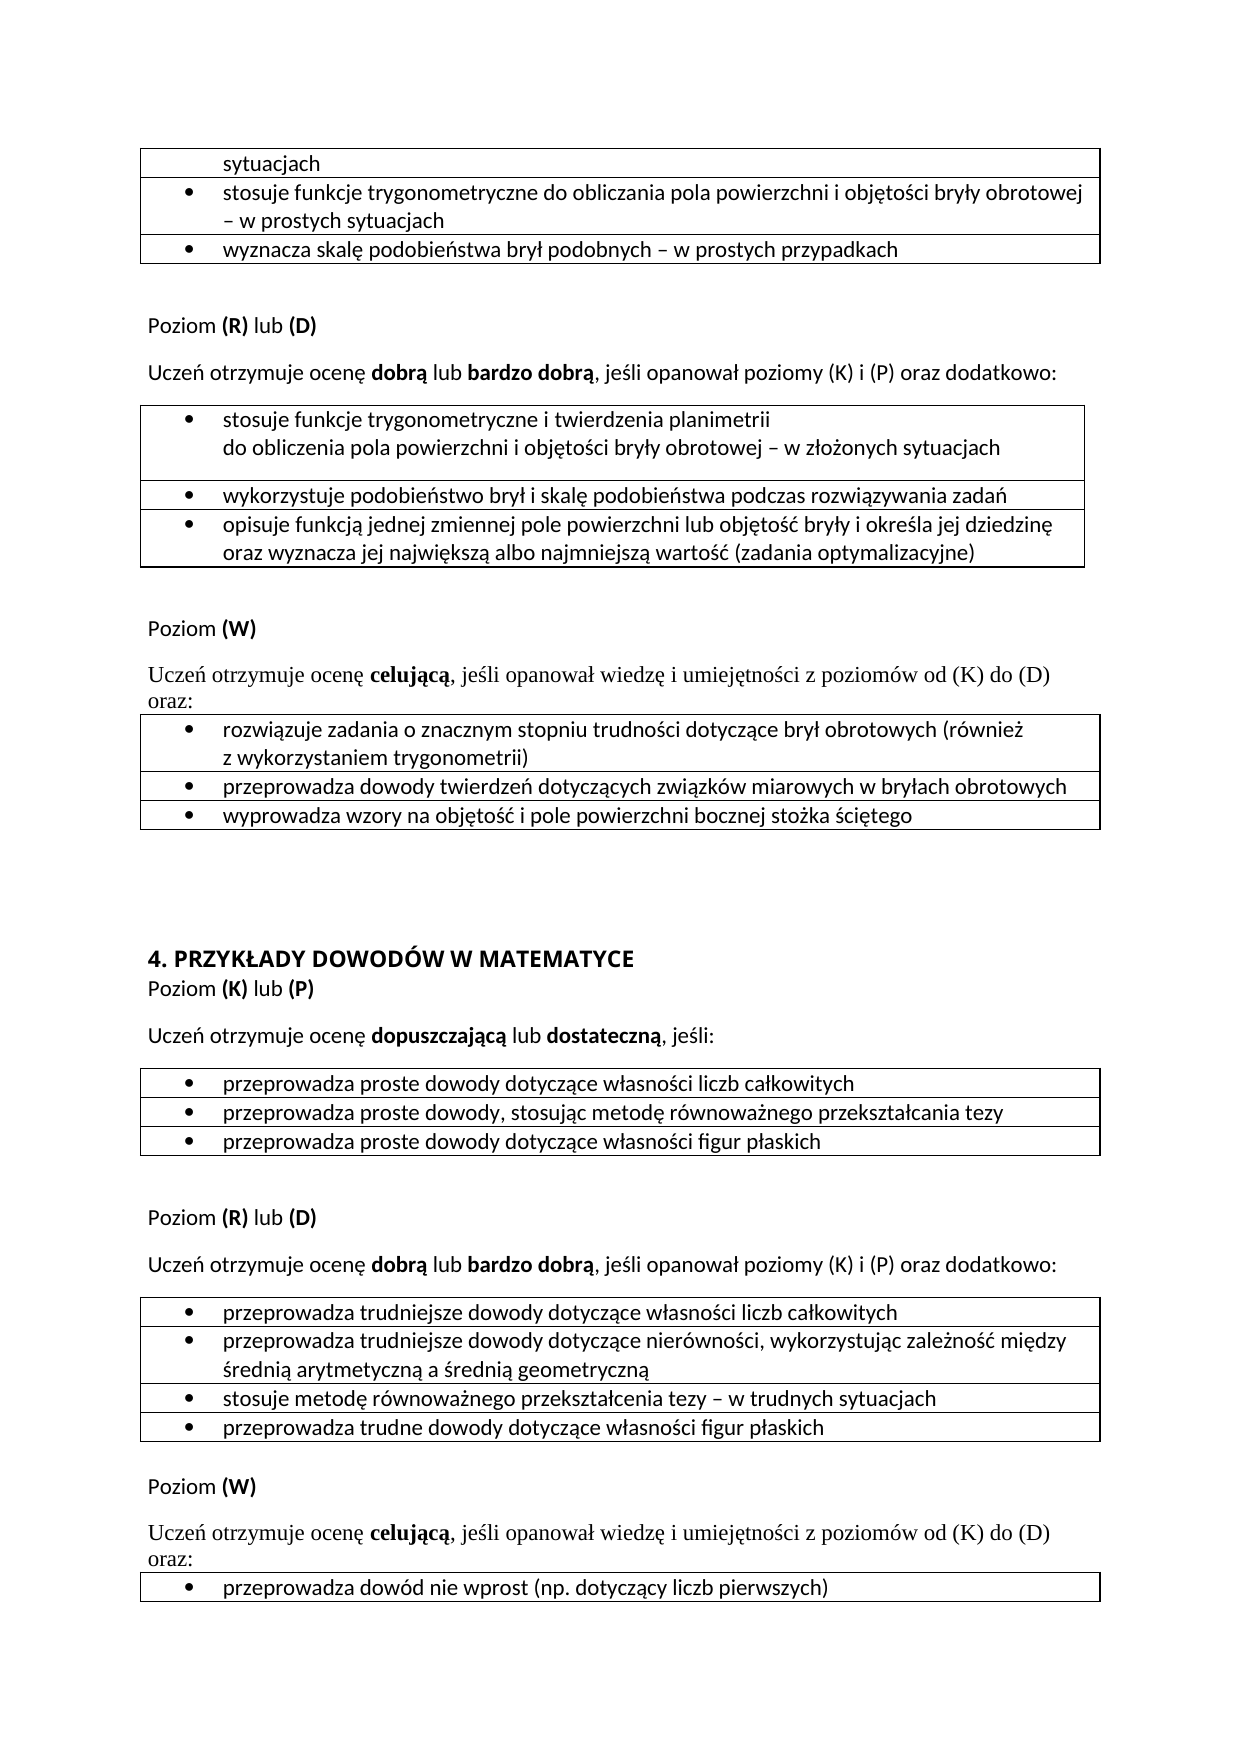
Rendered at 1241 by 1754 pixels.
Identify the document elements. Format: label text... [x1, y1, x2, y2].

table_cell stosuje metodę równoważnego przekształcenia tezy – w trudnych sytuacjach [141, 1384, 1099, 1412]
text Poziom (W) [148, 1442, 1093, 1500]
text Uczeń otrzymuje ocenę dopuszczającą lub dostateczną, jeśli: [148, 1021, 1093, 1049]
table_cell przeprowadza proste dowody dotyczące własności figur płaskich [141, 1127, 1099, 1155]
table_cell opisuje funkcją jednej zmiennej pole powierzchni lub objętość bryły i określa jej dziedzinę oraz wyznacza jej największą albo najmniejszą wartość (zadania optymalizacyjne) [141, 510, 1084, 566]
table_cell przeprowadza dowody twierdzeń dotyczących związków miarowych w bryłach obrotowych [141, 772, 1099, 800]
table_header stosuje funkcje trygonometryczne i twierdzenia planimetrii do obliczenia pola powierzchni i objętości bryły obrotowej – w złożonych sytuacjach [141, 406, 1084, 480]
table_cell stosuje funkcje trygonometryczne do obliczania pola powierzchni i objętości bryły obrotowej – w prostych sytuacjach [141, 178, 1099, 234]
table_header przeprowadza dowód nie wprost (np. dotyczący liczb pierwszych) [141, 1573, 1099, 1601]
table_header przeprowadza proste dowody dotyczące własności liczb całkowitych [141, 1069, 1099, 1097]
text Poziom (W) [148, 614, 1093, 642]
text Uczeń otrzymuje ocenę celującą, jeśli opanował wiedzę i umiejętności z poziomów od (K) do (D) oraz: [148, 661, 1093, 714]
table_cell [141, 149, 1099, 177]
table_cell wyprowadza wzory na objętość i pole powierzchni bocznej stożka ściętego [141, 801, 1099, 829]
table_cell wykorzystuje podobieństwo brył i skalę podobieństwa podczas rozwiązywania zadań [141, 481, 1084, 509]
text Poziom (R) lub (D) [148, 1203, 1093, 1231]
text Uczeń otrzymuje ocenę dobrą lub bardzo dobrą, jeśli opanował poziomy (K) i (P) oraz dodatkowo: [148, 358, 1093, 386]
text Poziom (R) lub (D) [148, 311, 1093, 339]
text Uczeń otrzymuje ocenę dobrą lub bardzo dobrą, jeśli opanował poziomy (K) i (P) oraz dodatkowo: [148, 1250, 1093, 1278]
table_cell przeprowadza proste dowody, stosując metodę równoważnego przekształcania tezy [141, 1098, 1099, 1126]
table_header przeprowadza trudniejsze dowody dotyczące własności liczb całkowitych [141, 1298, 1099, 1326]
table_header rozwiązuje zadania o znacznym stopniu trudności dotyczące brył obrotowych (również z wykorzystaniem trygonometrii) [141, 715, 1099, 771]
subtitle 4. PRZYKŁADY DOWODÓW W MATEMATYCE [148, 943, 1093, 974]
table_cell przeprowadza trudne dowody dotyczące własności figur płaskich [141, 1413, 1099, 1441]
table_cell przeprowadza trudniejsze dowody dotyczące nierówności, wykorzystując zależność między średnią arytmetyczną a średnią geometryczną [141, 1327, 1099, 1383]
text Poziom (K) lub (P) [148, 974, 1093, 1002]
table_cell wyznacza skalę podobieństwa brył podobnych – w prostych przypadkach [141, 235, 1099, 263]
text Uczeń otrzymuje ocenę celującą, jeśli opanował wiedzę i umiejętności z poziomów od (K) do (D) oraz: [148, 1519, 1093, 1572]
